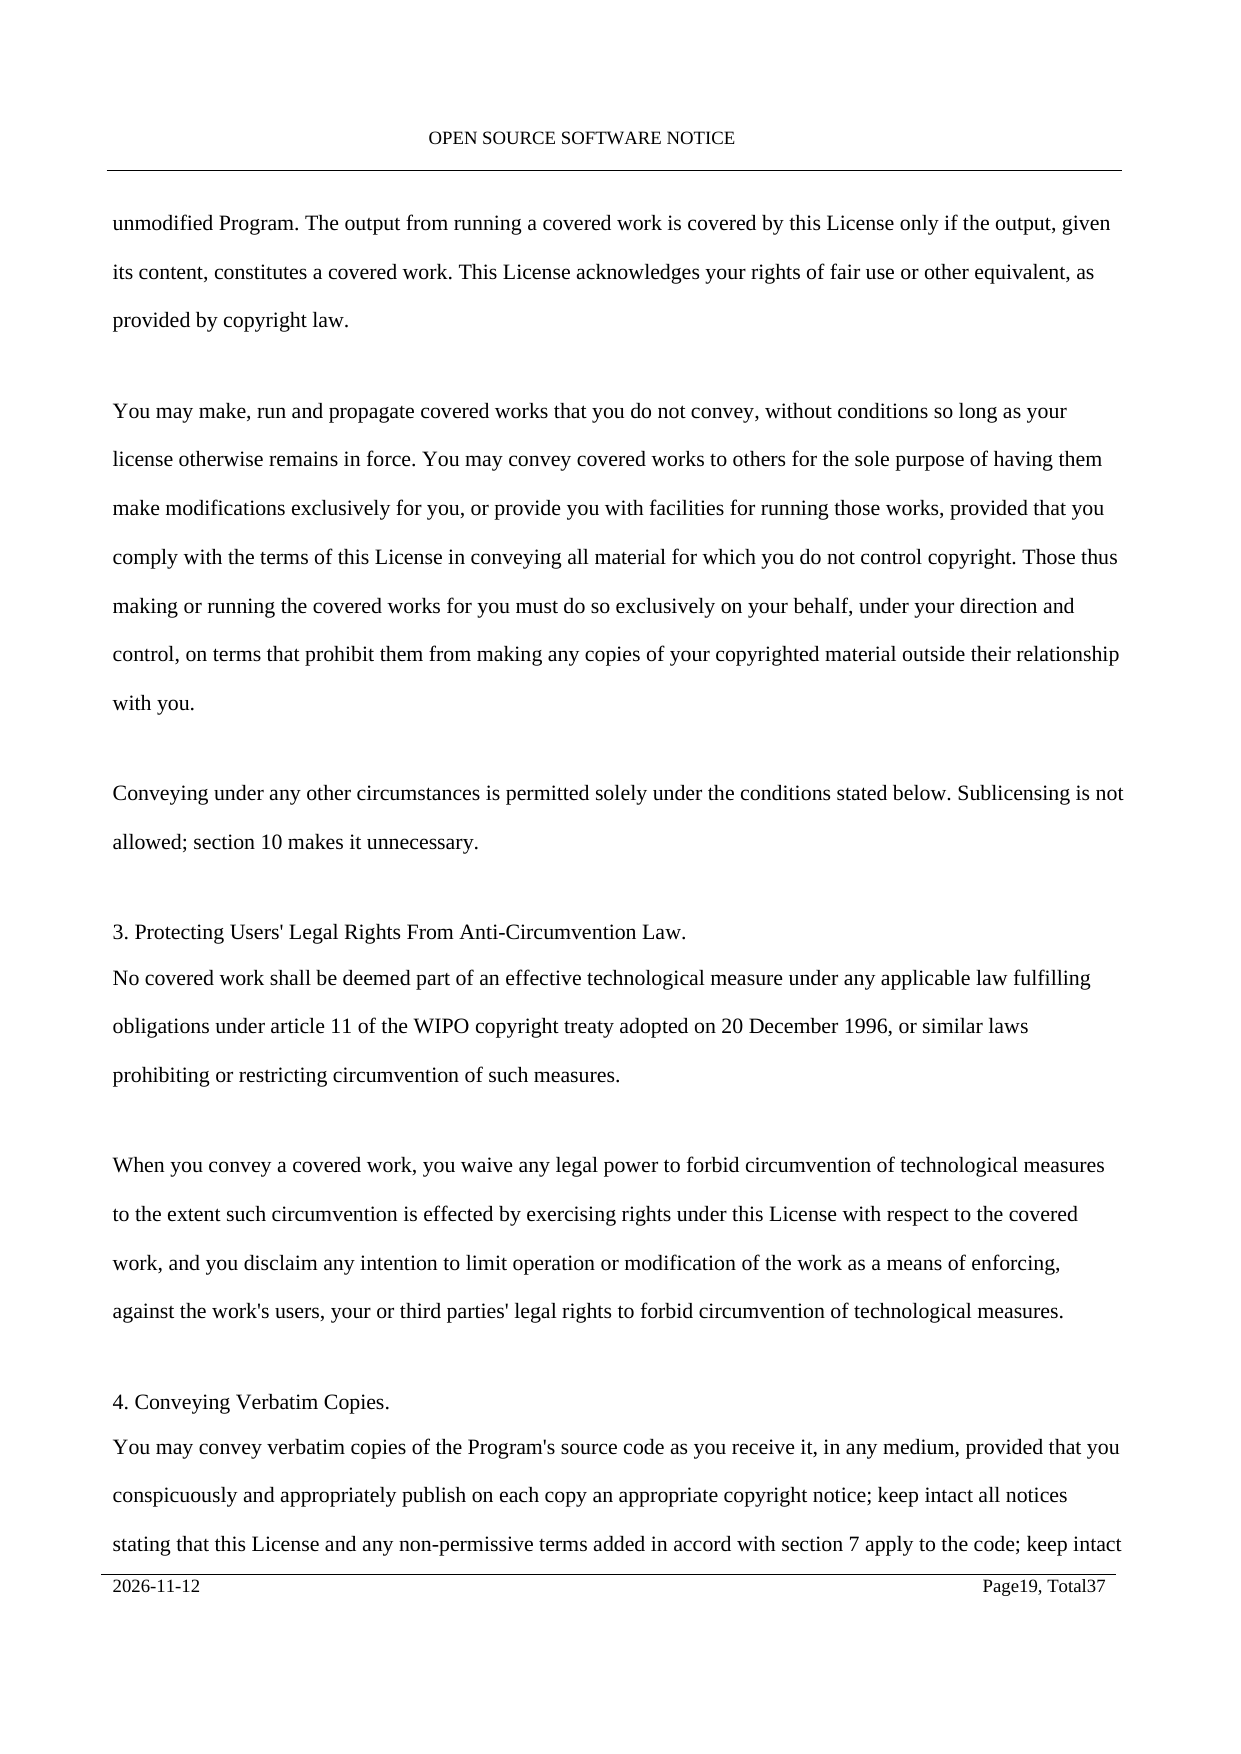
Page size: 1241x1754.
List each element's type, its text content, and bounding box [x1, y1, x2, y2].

text No covered work shall be deemed part of an effective technological measure under any applicable law fulfilling obligations under article 11 of the WIPO copyright treaty adopted on 20 December 1996, or similar laws prohibiting or restricting circumvention of such measures. [112, 961, 1128, 1091]
text 4. Conveying Verbatim Copies. [112, 1385, 1128, 1417]
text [112, 206, 1128, 336]
text Conveying under any other circumstances is permitted solely under the conditions stated below. Sublicensing is not allowed; section 10 makes it unnecessary. [112, 777, 1128, 858]
text When you convey a covered work, you waive any legal power to forbid circumvention of technological measures to the extent such circumvention is effected by exercising rights under this License with respect to the covered work, and you disclaim any intention to limit operation or modification of the work as a means of enforcing, against the work's users, your or third parties' legal rights to forbid circumvention of technological measures. [112, 1148, 1128, 1327]
text You may make, run and propagate covered works that you do not convey, without conditions so long as your license otherwise remains in force. You may convey covered works to others for the sole purpose of having them make modifications exclusively for you, or provide you with facilities for running those works, provided that you comply with the terms of this License in conveying all material for which you do not control copyright. Those thus making or running the covered works for you must do so exclusively on your behalf, under your direction and control, on terms that prohibit them from making any copies of your copyrighted material outside their relationship with you. [112, 394, 1128, 719]
text 3. Protecting Users' Legal Rights From Anti-Circumvention Law. [112, 916, 1128, 948]
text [112, 1430, 1128, 1560]
